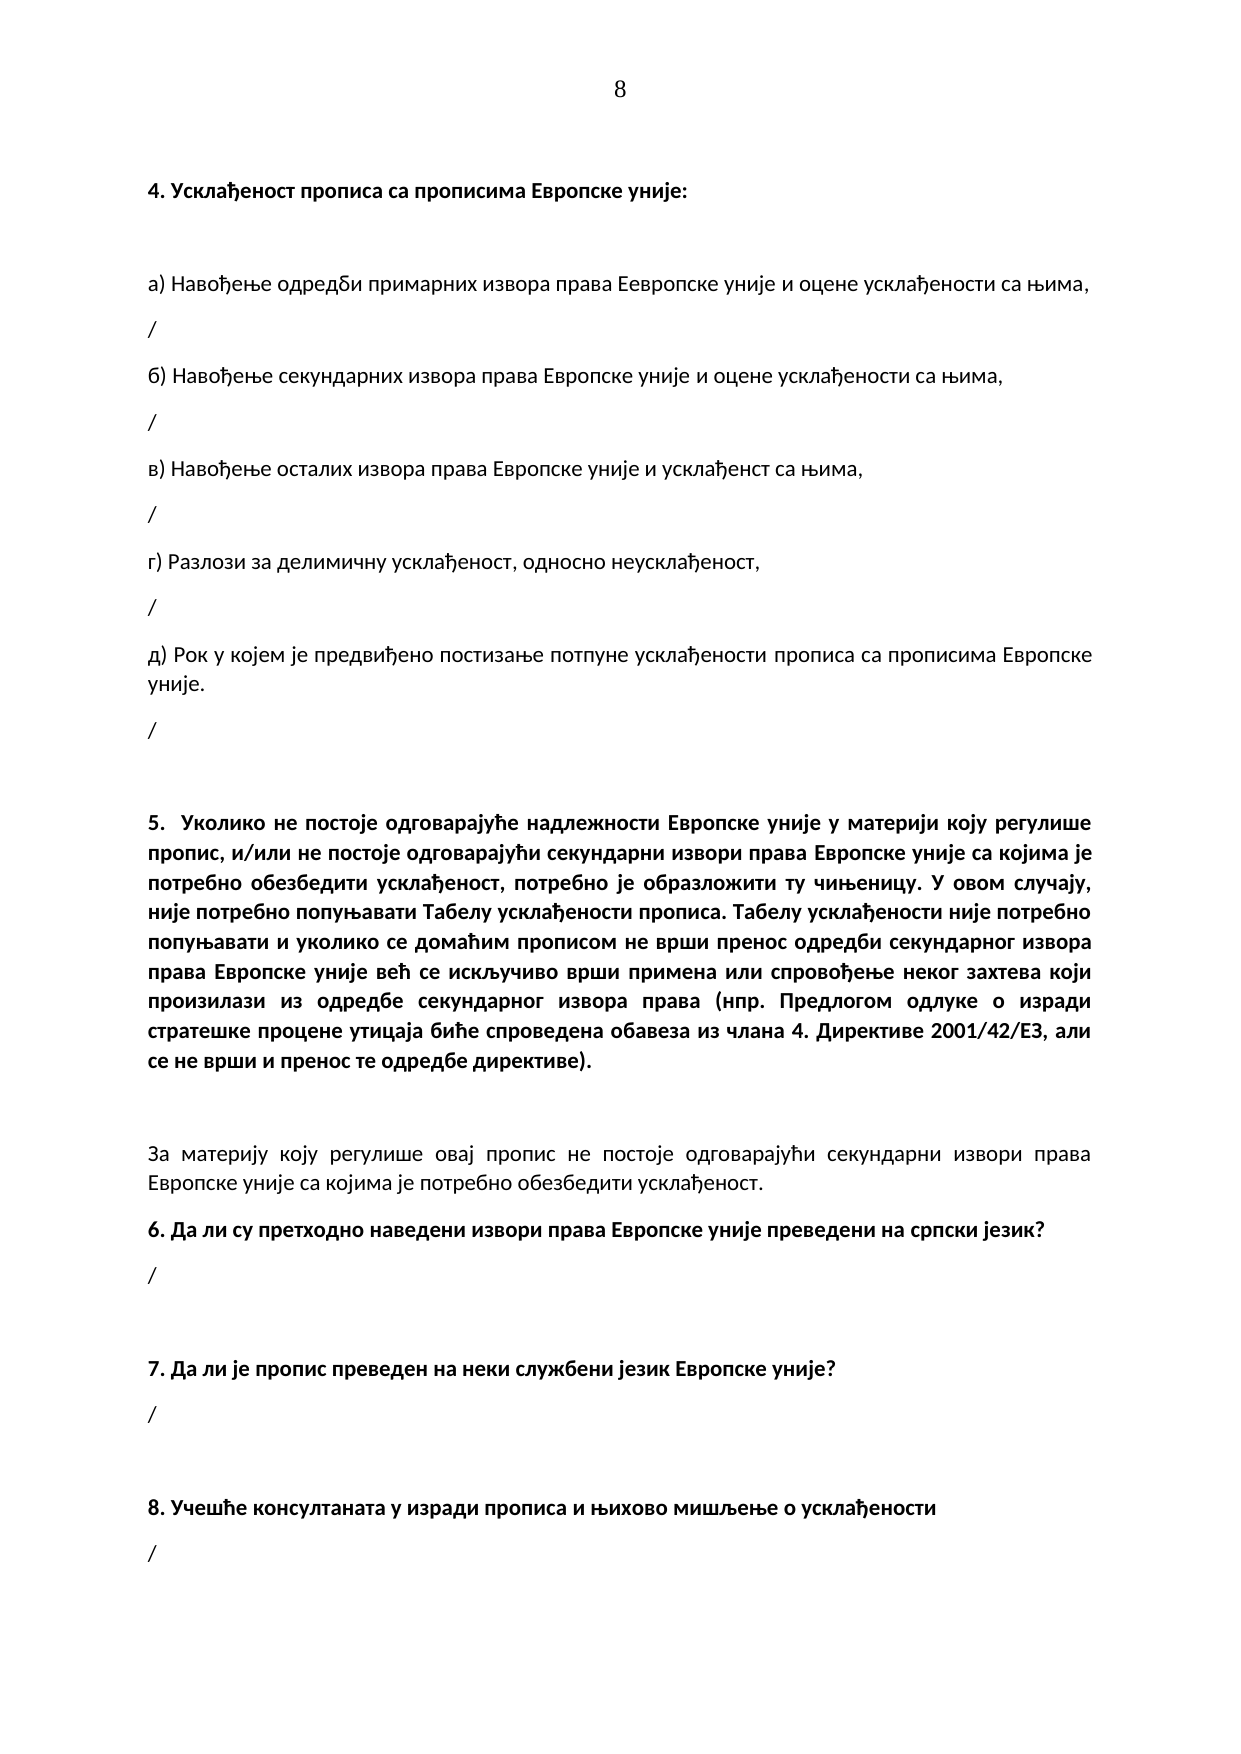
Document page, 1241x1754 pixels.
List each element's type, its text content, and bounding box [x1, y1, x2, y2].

text 7. Да ли је пропис преведен на неки службени језик Европске уније? [148, 1354, 1093, 1382]
text в) Навођење осталих извора права Европске уније и усклађенст са њима, [148, 454, 1093, 482]
text / [148, 716, 1093, 744]
text 8. Учешће консултаната у изради прописа и њихово мишљење о усклађености [148, 1493, 1093, 1521]
text г) Разлози за делимичну усклађеност, односно неусклађеност, [148, 547, 1093, 575]
text / [148, 408, 1093, 436]
text За материју коју регулише овај пропис не постоје одговарајући секундарни извори права Европске уније са којима је потребно обезбедити усклађеност. [148, 1139, 1093, 1196]
text / [148, 501, 1093, 529]
text 4. Усклађеност прописа са прописима Европске уније: [148, 176, 1093, 204]
text / [148, 315, 1093, 343]
text д) Рок у којем је предвиђено постизање потпуне усклађености прописа са прописима Европске уније. [148, 640, 1093, 697]
text / [148, 1539, 1093, 1567]
text / [148, 1400, 1093, 1428]
text / [148, 1261, 1093, 1289]
text б) Навођење секундарних извора права Европске уније и оцене усклађености са њима, [148, 362, 1093, 389]
text / [148, 593, 1093, 621]
text а) Навођење одредби примарних извора права Еевропске уније и оцене усклађености са њима, [148, 269, 1093, 297]
text 5. Уколико не постоје одговарајуће надлежности Европске уније у материји коју регулише пропис, и/или не постоје одговарајући секундарни извори права Европске уније са којима је потребно обезбедити усклађеност, потребно је образложити ту чињеницу. У овом случају, није потребно попуњавати Табелу усклађености прописа. Табелу усклађености није потребно попуњавати и уколико се домаћим прописом не врши пренос одредби секундарног извора права Европске уније већ се искључиво врши примена или спровођење неког захтева који произилази из одредбе секундарног извора права (нпр. Предлогом одлуке о изради стратешке процене утицаја биће спроведена обавеза из члана 4. Директиве 2001/42/ЕЗ, али се не врши и пренос те одредбе директиве). [148, 808, 1093, 1074]
text 6. Да ли су претходно наведени извори права Европске уније преведени на српски језик? [148, 1215, 1093, 1243]
